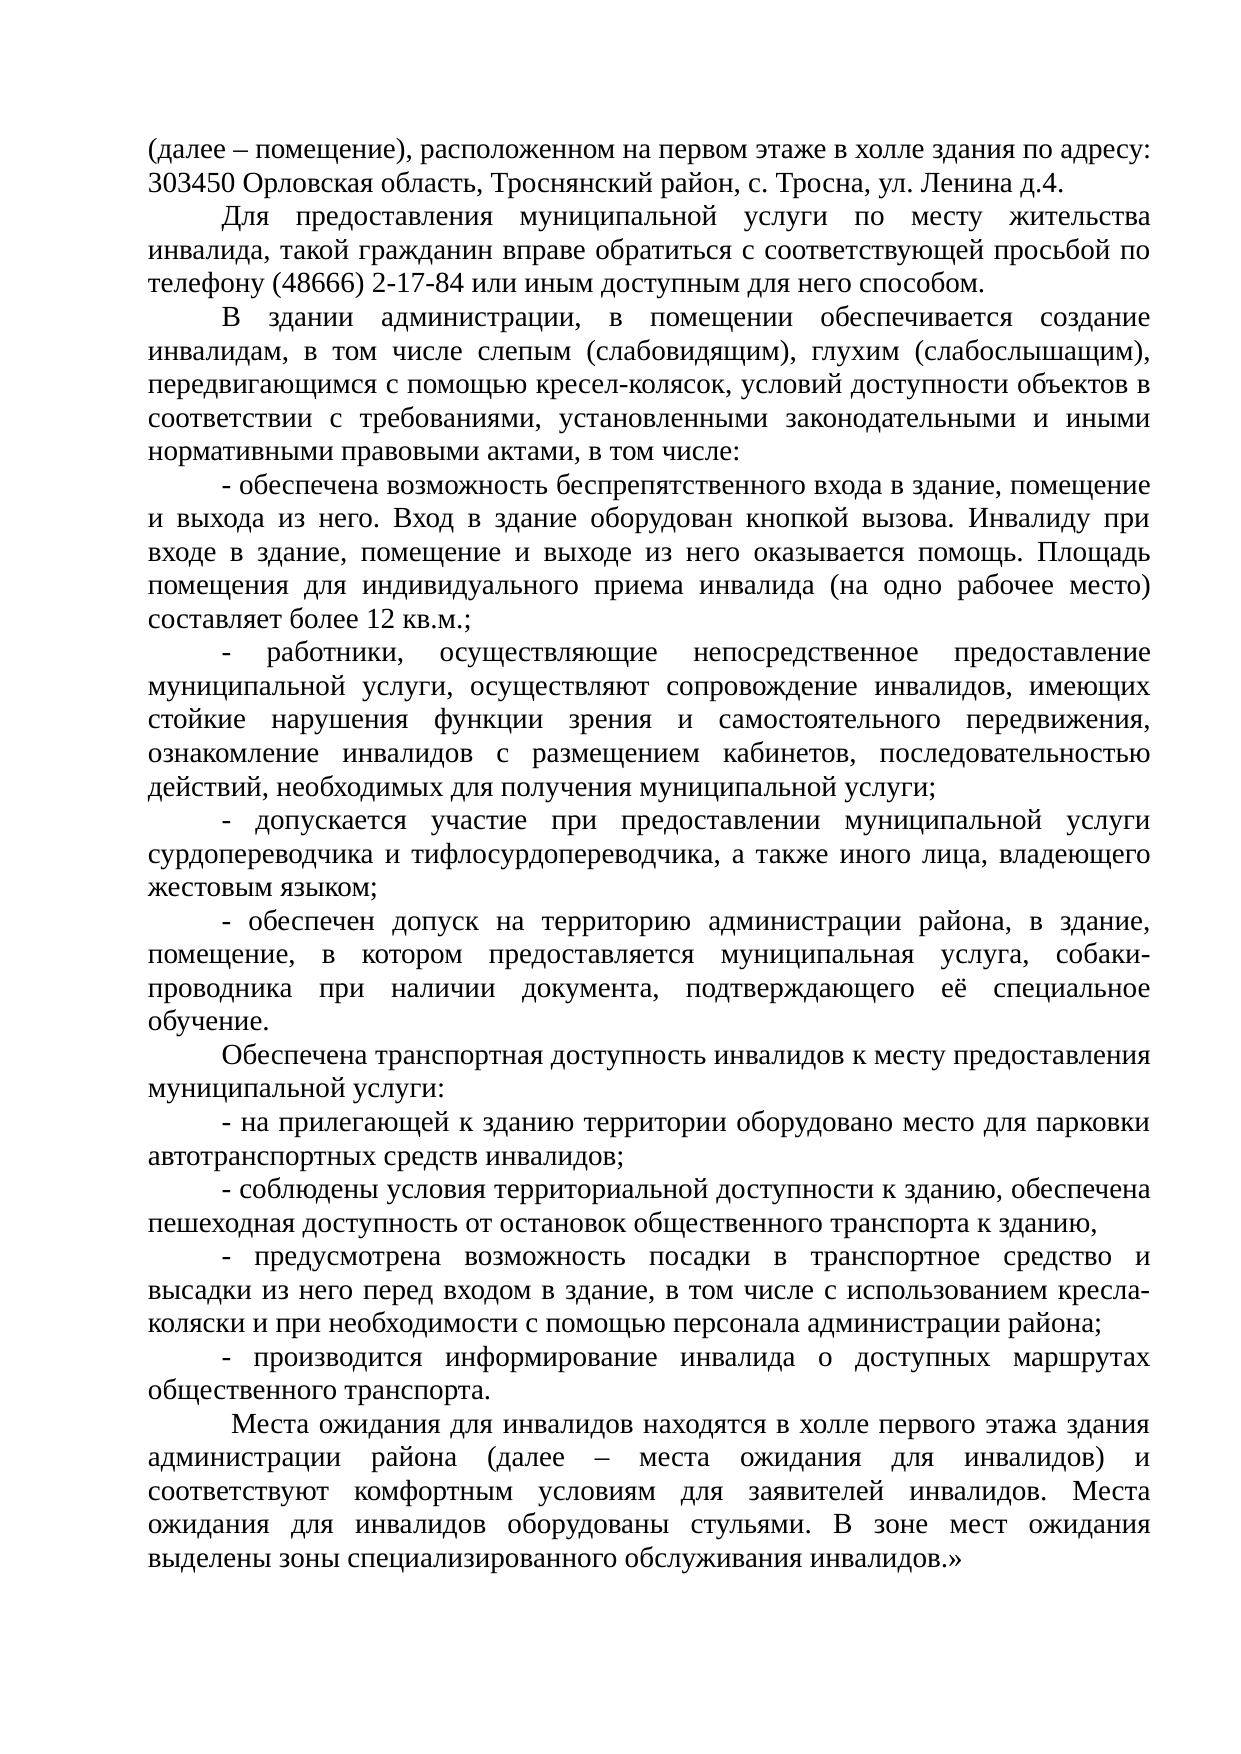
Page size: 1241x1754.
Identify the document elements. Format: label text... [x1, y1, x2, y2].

text Обеспечена транспортная доступность инвалидов к месту предоставления муниципальной услуги: [148, 1037, 1152, 1104]
text - допускается участие при предоставлении муниципальной услуги сурдопереводчика и тифлосурдопереводчика, а также иного лица, владеющего жестовым языком; [148, 802, 1152, 903]
text - на прилегающей к зданию территории оборудовано место для парковки автотранспортных средств инвалидов; [148, 1104, 1152, 1171]
text - соблюдены условия территориальной доступности к зданию, обеспечена пешеходная доступность от остановок общественного транспорта к зданию, [148, 1171, 1152, 1238]
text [148, 131, 1152, 198]
text - производится информирование инвалида о доступных маршрутах общественного транспорта. [148, 1339, 1152, 1406]
text - предусмотрена возможность посадки в транспортное средство и высадки из него перед входом в здание, в том числе с использованием кресла-коляски и при необходимости с помощью персонала администрации района; [148, 1238, 1152, 1339]
text В здании администрации, в помещении обеспечивается создание инвалидам, в том числе слепым (слабовидящим), глухим (слабослышащим), передвигающимся с помощью кресел-колясок, условий доступности объектов в соответствии с требованиями, установленными законодательными и иными нормативными правовыми актами, в том числе: [148, 299, 1152, 467]
text - обеспечен допуск на территорию администрации района, в здание, помещение, в котором предоставляется муниципальная услуга, собаки-проводника при наличии документа, подтверждающего её специальное обучение. [148, 903, 1152, 1037]
text - работники, осуществляющие непосредственное предоставление муниципальной услуги, осуществляют сопровождение инвалидов, имеющих стойкие нарушения функции зрения и самостоятельного передвижения, ознакомление инвалидов с размещением кабинетов, последовательностью действий, необходимых для получения муниципальной услуги; [148, 634, 1152, 802]
text Для предоставления муниципальной услуги по месту жительства инвалида, такой гражданин вправе обратиться с соответствующей просьбой по телефону (48666) 2-17-84 или иным доступным для него способом. [148, 198, 1152, 299]
text - обеспечена возможность беспрепятственного входа в здание, помещение и выхода из него. Вход в здание оборудован кнопкой вызова. Инвалиду при входе в здание, помещение и выходе из него оказывается помощь. Площадь помещения для индивидуального приема инвалида (на одно рабочее место) составляет более 12 кв.м.; [148, 467, 1152, 634]
text Места ожидания для инвалидов находятся в холле первого этажа здания администрации района (далее – места ожидания для инвалидов) и соответствуют комфортным условиям для заявителей инвалидов. Места ожидания для инвалидов оборудованы стульями. В зоне мест ожидания выделены зоны специализированного обслуживания инвалидов.» [148, 1406, 1152, 1574]
